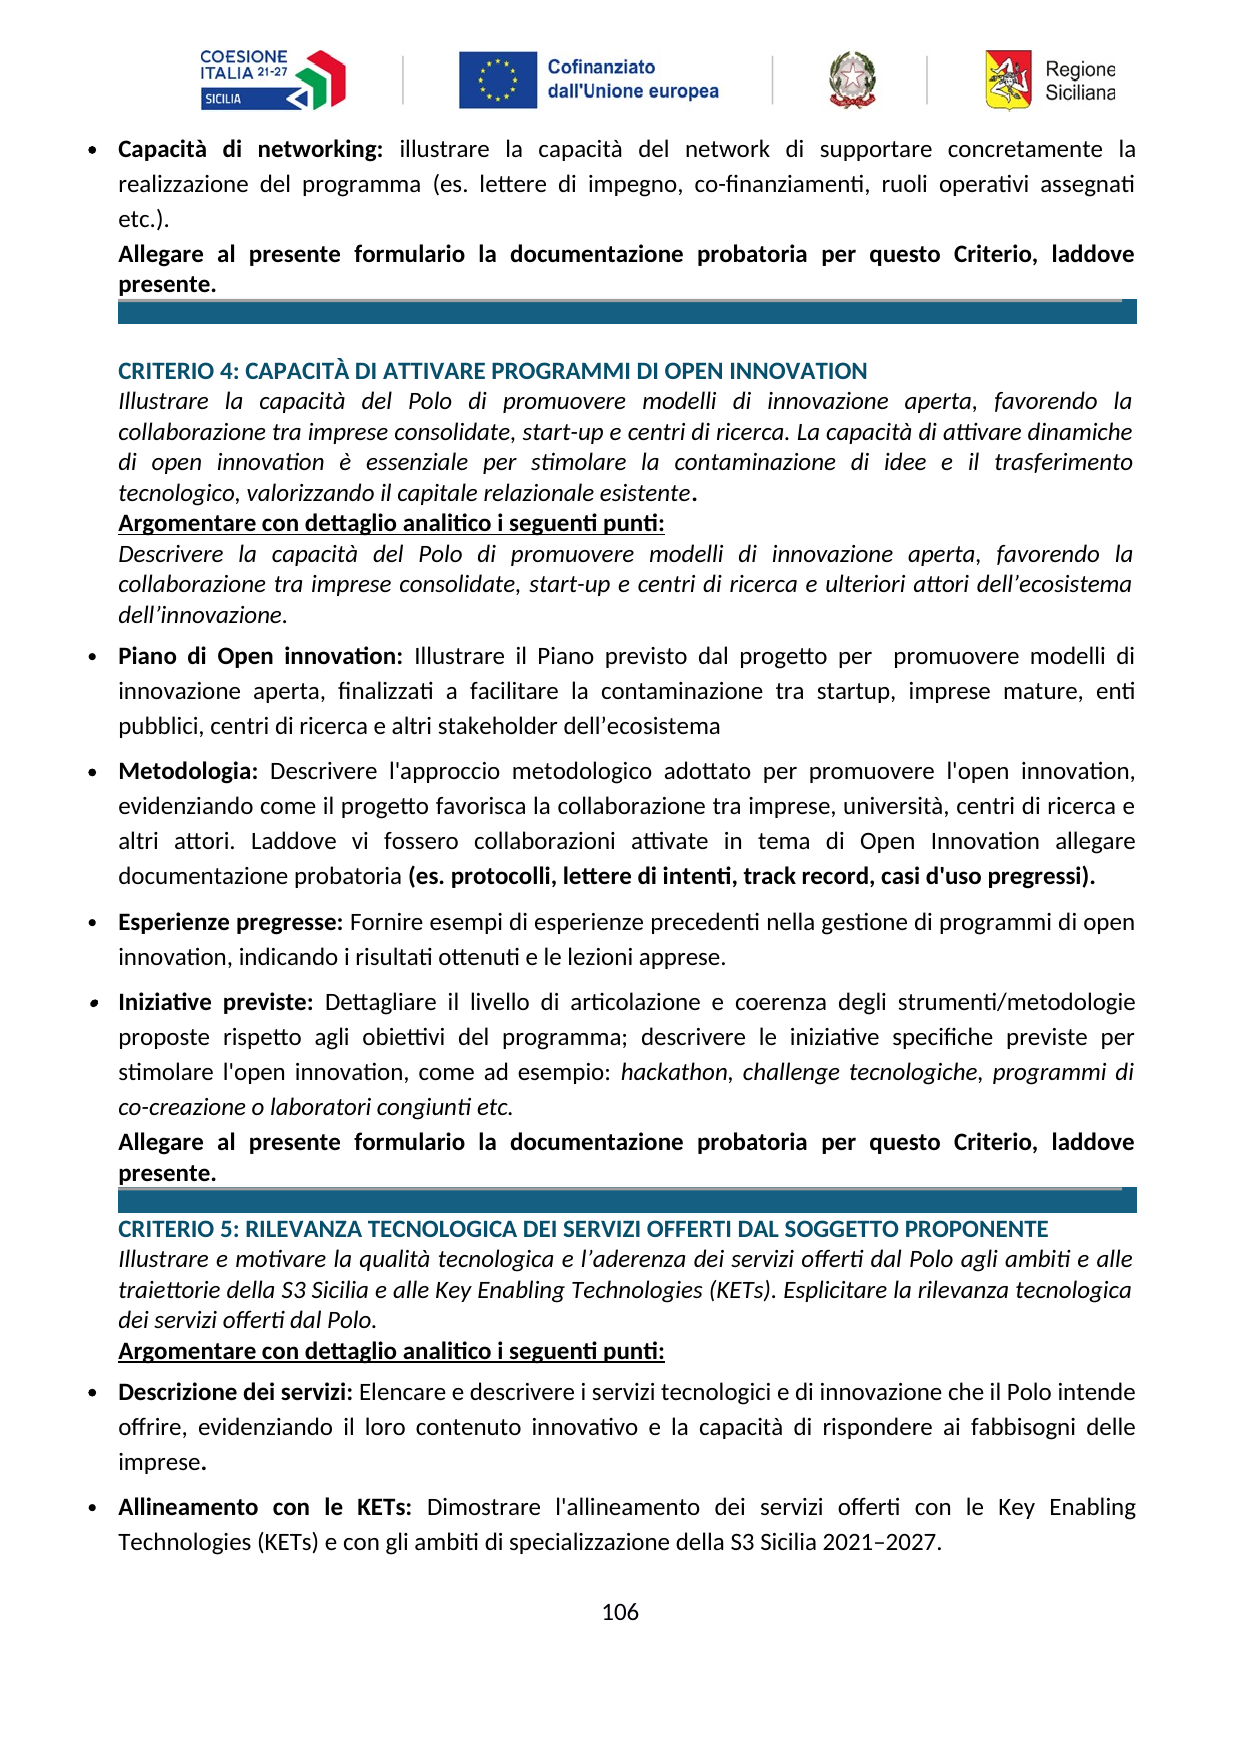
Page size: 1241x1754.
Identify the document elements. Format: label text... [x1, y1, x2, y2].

text Illustrare e motivare la qualità tecnologica e l’aderenza dei servizi offerti dal Polo agli ambiti e alle traiettorie della S3 Sicilia e alle Key Enabling Technologies (KETs). Esplicitare la rilevanza tecnologica dei servizi offerti dal Polo. [118, 1243, 1137, 1335]
text Descrivere la capacità del Polo di promuovere modelli di innovazione aperta, favorendo la collaborazione tra imprese consolidate, start-up e centri di ricerca e ulteriori attori dell’ecosistema dell’innovazione. [118, 538, 1137, 629]
text Allegare al presente formulario la documentazione probatoria per questo Criterio, laddove presente. [118, 1126, 1137, 1187]
list Capacità di networking: illustrare la capacità del network di supportare concretamente la realizzazione del programma (es. lettere di impegno, co-finanziamenti, ruoli operativi assegnati etc.). [88, 133, 1137, 233]
list Iniziative previste: Dettagliare il livello di articolazione e coerenza degli strumenti/metodologie proposte rispetto agli obiettivi del programma; descrivere le iniziative specifiche previste per stimolare l'open innovation, come ad esempio: hackathon, challenge tecnologiche, programmi di co-creazione o laboratori congiunti etc. [88, 986, 1137, 1122]
list Allineamento con le KETs: Dimostrare l'allineamento dei servizi offerti con le Key Enabling Technologies (KETs) e con gli ambiti di specializzazione della S3 Sicilia 2021–2027. [88, 1491, 1137, 1557]
text Illustrare la capacità del Polo di promuovere modelli di innovazione aperta, favorendo la collaborazione tra imprese consolidate, start-up e centri di ricerca. La capacità di attivare dinamiche di open innovation è essenziale per stimolare la contaminazione di idee e il trasferimento tecnologico, valorizzando il capitale relazionale esistente. [118, 385, 1137, 507]
text Allegare al presente formulario la documentazione probatoria per questo Criterio, laddove presente. [118, 238, 1137, 299]
list Piano di Open innovation: Illustrare il Piano previsto dal progetto per promuovere modelli di innovazione aperta, finalizzati a facilitare la contaminazione tra startup, imprese mature, enti pubblici, centri di ricerca e altri stakeholder dell’ecosistema [88, 640, 1137, 741]
text Argomentare con dettaglio analitico i seguenti punti: [118, 507, 1137, 538]
list Descrizione dei servizi: Elencare e descrivere i servizi tecnologici e di innovazione che il Polo intende offrire, evidenziando il loro contenuto innovativo e la capacità di rispondere ai fabbisogni delle imprese. [88, 1376, 1137, 1476]
list Esperienze pregresse: Fornire esempi di esperienze precedenti nella gestione di programmi di open innovation, indicando i risultati ottenuti e le lezioni apprese. [88, 906, 1137, 971]
picture [200, 50, 1116, 112]
text CRITERIO 5: RILEVANZA TECNOLOGICA DEI SERVIZI OFFERTI DAL SOGGETTO PROPONENTE [118, 1213, 1137, 1243]
text Argomentare con dettaglio analitico i seguenti punti: [118, 1335, 1137, 1365]
text CRITERIO 4: CAPACITÀ DI ATTIVARE PROGRAMMI DI OPEN INNOVATION [118, 355, 1137, 385]
list Metodologia: Descrivere l'approccio metodologico adottato per promuovere l'open innovation, evidenziando come il progetto favorisca la collaborazione tra imprese, università, centri di ricerca e altri attori. Laddove vi fossero collaborazioni attivate in tema di Open Innovation allegare documentazione probatoria (es. protocolli, lettere di intenti, track record, casi d'uso pregressi). [88, 755, 1137, 891]
